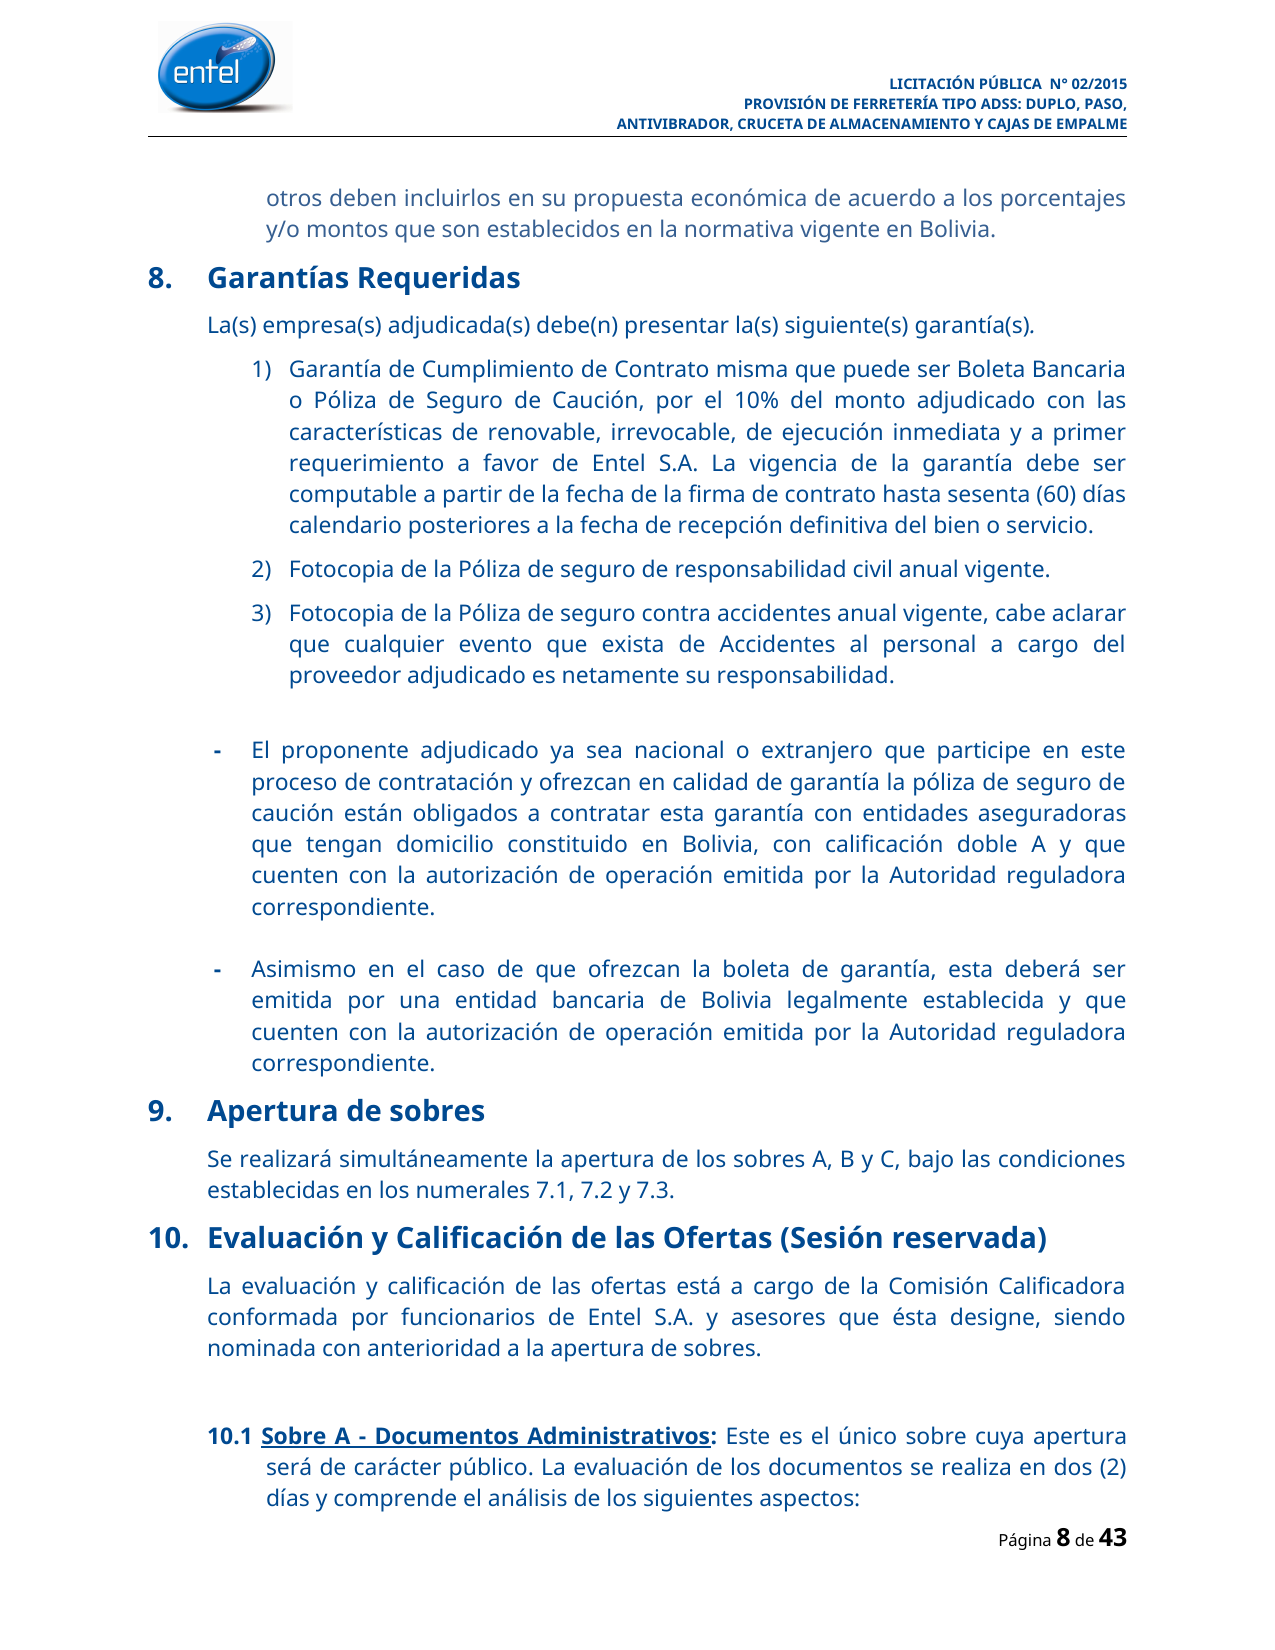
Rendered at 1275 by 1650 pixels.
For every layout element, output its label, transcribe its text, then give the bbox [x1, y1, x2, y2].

list Garantía de Cumplimiento de Contrato misma que puede ser Boleta Bancaria o Póliza de Seguro de Caución, por el 10% del monto adjudicado con las características de renovable, irrevocable, de ejecución inmediata y a primer requerimiento a favor de Entel S.A. La vigencia de la garantía debe ser computable a partir de la fecha de la firma de contrato hasta sesenta (60) días calendario posteriores a la fecha de recepción definitiva del bien o servicio. [251, 353, 1127, 540]
list Garantías Requeridas [148, 257, 1127, 297]
list Apertura de sobres [148, 1090, 1127, 1130]
list Fotocopia de la Póliza de seguro contra accidentes anual vigente, cabe aclarar que cualquier evento que exista de Accidentes al personal a cargo del proveedor adjudicado es netamente su responsabilidad. [251, 597, 1127, 690]
list Asimismo en el caso de que ofrezcan la boleta de garantía, esta deberá ser emitida por una entidad bancaria de Bolivia legalmente establecida y que cuenten con la autorización de operación emitida por la Autoridad reguladora correspondiente. [214, 953, 1127, 1078]
picture [157, 21, 293, 113]
list El proponente adjudicado ya sea nacional o extranjero que participe en este proceso de contratación y ofrezcan en calidad de garantía la póliza de seguro de caución están obligados a contratar esta garantía con entidades aseguradoras que tengan domicilio constituido en Bolivia, con calificación doble A y que cuenten con la autorización de operación emitida por la Autoridad reguladora correspondiente. [214, 734, 1127, 922]
text Se realizará simultáneamente la apertura de los sobres A, B y C, bajo las condiciones establecidas en los numerales 7.1, 7.2 y 7.3. [207, 1143, 1127, 1205]
list Fotocopia de la Póliza de seguro de responsabilidad civil anual vigente. [251, 553, 1127, 584]
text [266, 182, 1127, 244]
text 10.1 Sobre A - Documentos Administrativos: Este es el único sobre cuya apertura será de carácter público. La evaluación de los documentos se realiza en dos (2) días y comprende el análisis de los siguientes aspectos: [207, 1420, 1127, 1513]
list Evaluación y Calificación de las Ofertas (Sesión reservada) [148, 1218, 1127, 1257]
text La(s) empresa(s) adjudicada(s) debe(n) presentar la(s) siguiente(s) garantía(s). [207, 309, 1127, 340]
text La evaluación y calificación de las ofertas está a cargo de la Comisión Calificadora conformada por funcionarios de Entel S.A. y asesores que ésta designe, siendo nominada con anterioridad a la apertura de sobres. [207, 1270, 1127, 1363]
